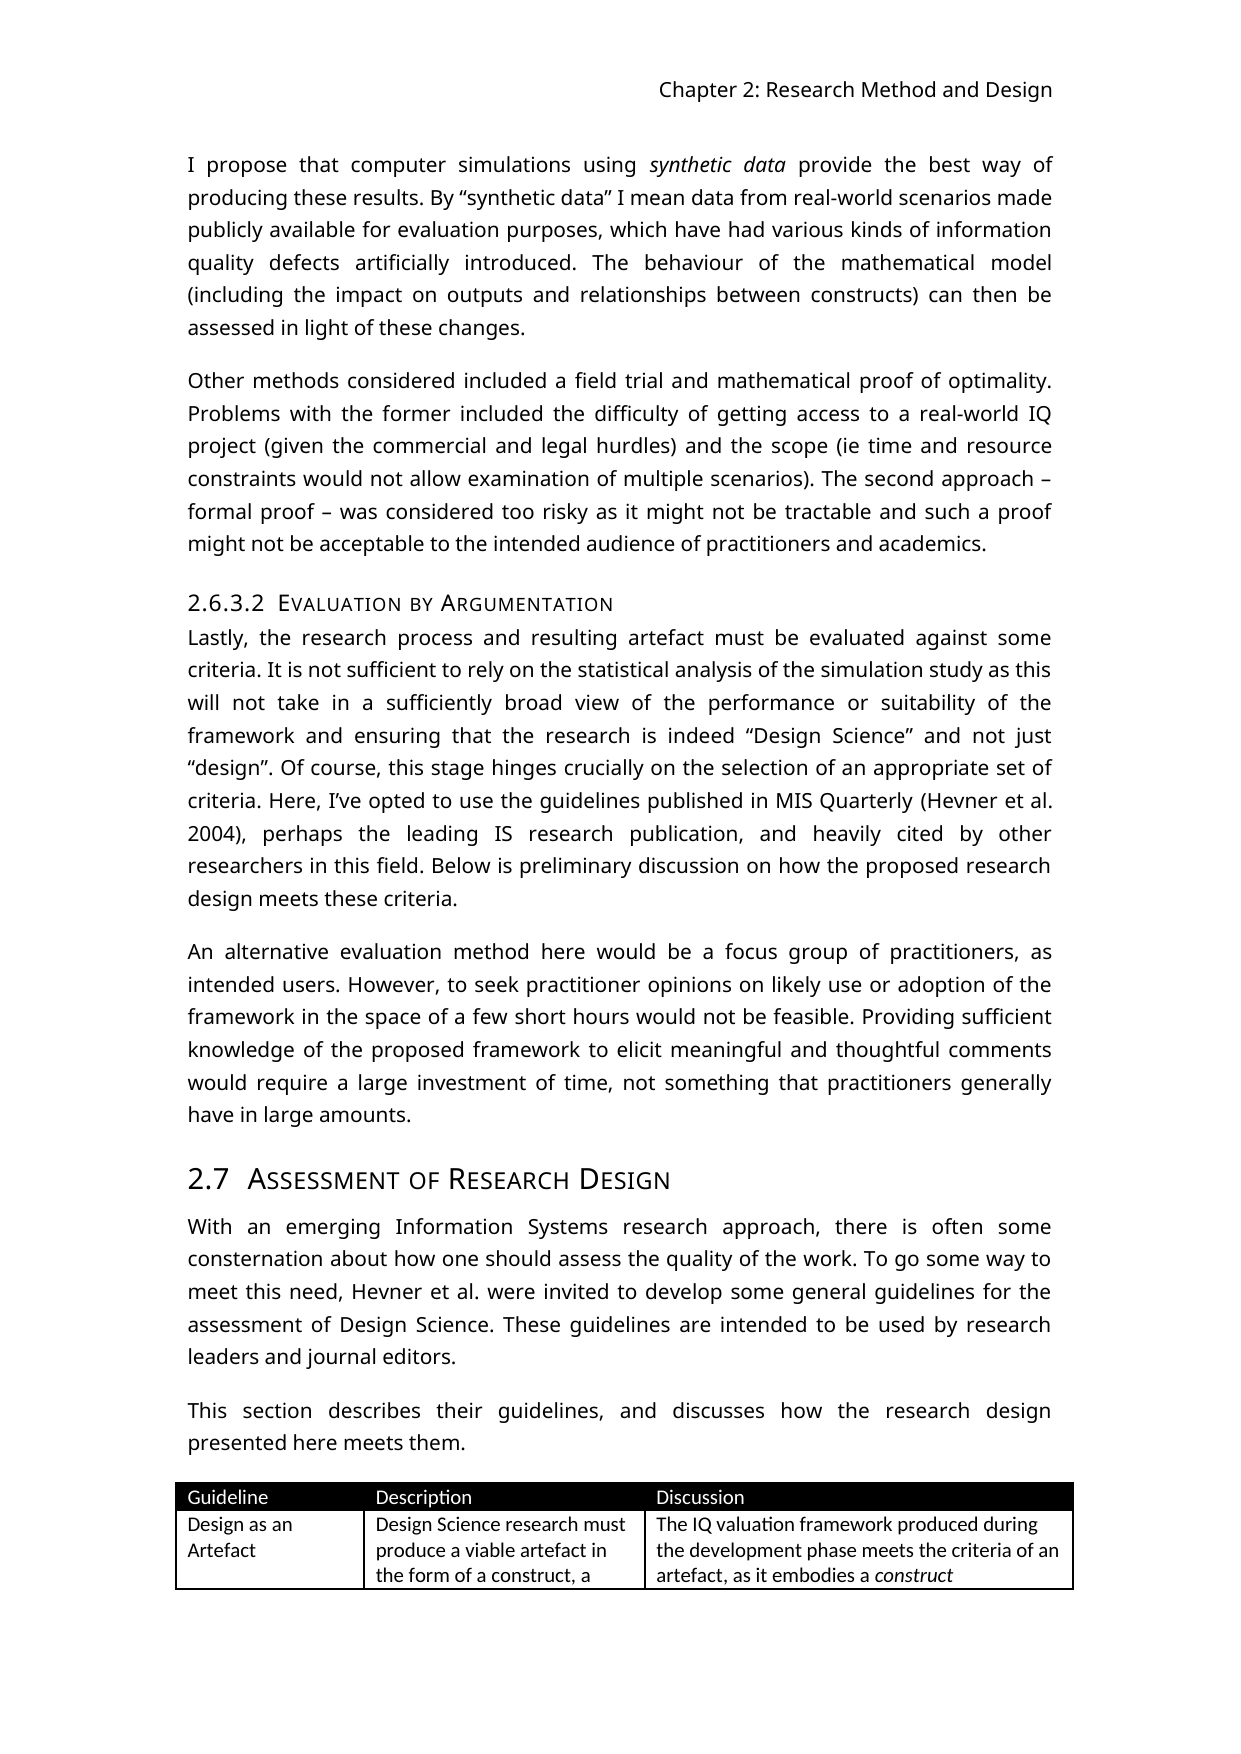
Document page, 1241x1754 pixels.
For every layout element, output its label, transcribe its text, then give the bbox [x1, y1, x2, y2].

text An alternative evaluation method here would be a focus group of practitioners, as intended users. However, to seek practitioner opinions on likely use or adoption of the framework in the space of a few short hours would not be feasible. Providing sufficient knowledge of the proposed framework to elicit meaningful and thoughtful comments would require a large investment of time, not something that practitioners generally have in large amounts. [187, 937, 1053, 1129]
text With an emerging Information Systems research approach, there is often some consternation about how one should assess the quality of the work. To go some way to meet this need, Hevner et al. were invited to develop some general guidelines for the assessment of Design Science. These guidelines are intended to be used by research leaders and journal editors. [187, 1212, 1053, 1371]
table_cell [646, 1511, 1072, 1588]
table_header Guideline [177, 1484, 363, 1509]
table_header Discussion [646, 1484, 1072, 1509]
subtitle Assessment of Research Design [187, 1158, 1053, 1198]
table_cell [365, 1511, 644, 1588]
table_header Description [365, 1484, 644, 1509]
text This section describes their guidelines, and discusses how the research design presented here meets them. [187, 1396, 1053, 1457]
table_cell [177, 1511, 363, 1588]
text Lastly, the research process and resulting artefact must be evaluated against some criteria. It is not sufficient to rely on the statistical analysis of the simulation study as this will not take in a sufficiently broad view of the performance or suitability of the framework and ensuring that the research is indeed “Design Science” and not just “design”. Of course, this stage hinges crucially on the selection of an appropriate set of criteria. Here, I’ve opted to use the guidelines published in MIS Quarterly (Hevner et al. 2004), perhaps the leading IS research publication, and heavily cited by other researchers in this field. Below is preliminary discussion on how the proposed research design meets these criteria. [187, 623, 1053, 912]
subtitle Evaluation by Argumentation [187, 587, 1053, 618]
text Other methods considered included a field trial and mathematical proof of optimality. Problems with the former included the difficulty of getting access to a real-world IQ project (given the commercial and legal hurdles) and the scope (ie time and resource constraints would not allow examination of multiple scenarios). The second approach – formal proof – was considered too risky as it might not be tractable and such a proof might not be acceptable to the intended audience of practitioners and academics. [187, 366, 1053, 558]
text I propose that computer simulations using synthetic data provide the best way of producing these results. By “synthetic data” I mean data from real-world scenarios made publicly available for evaluation purposes, which have had various kinds of information quality defects artificially introduced. The behaviour of the mathematical model (including the impact on outputs and relationships between constructs) can then be assessed in light of these changes. [187, 150, 1053, 341]
